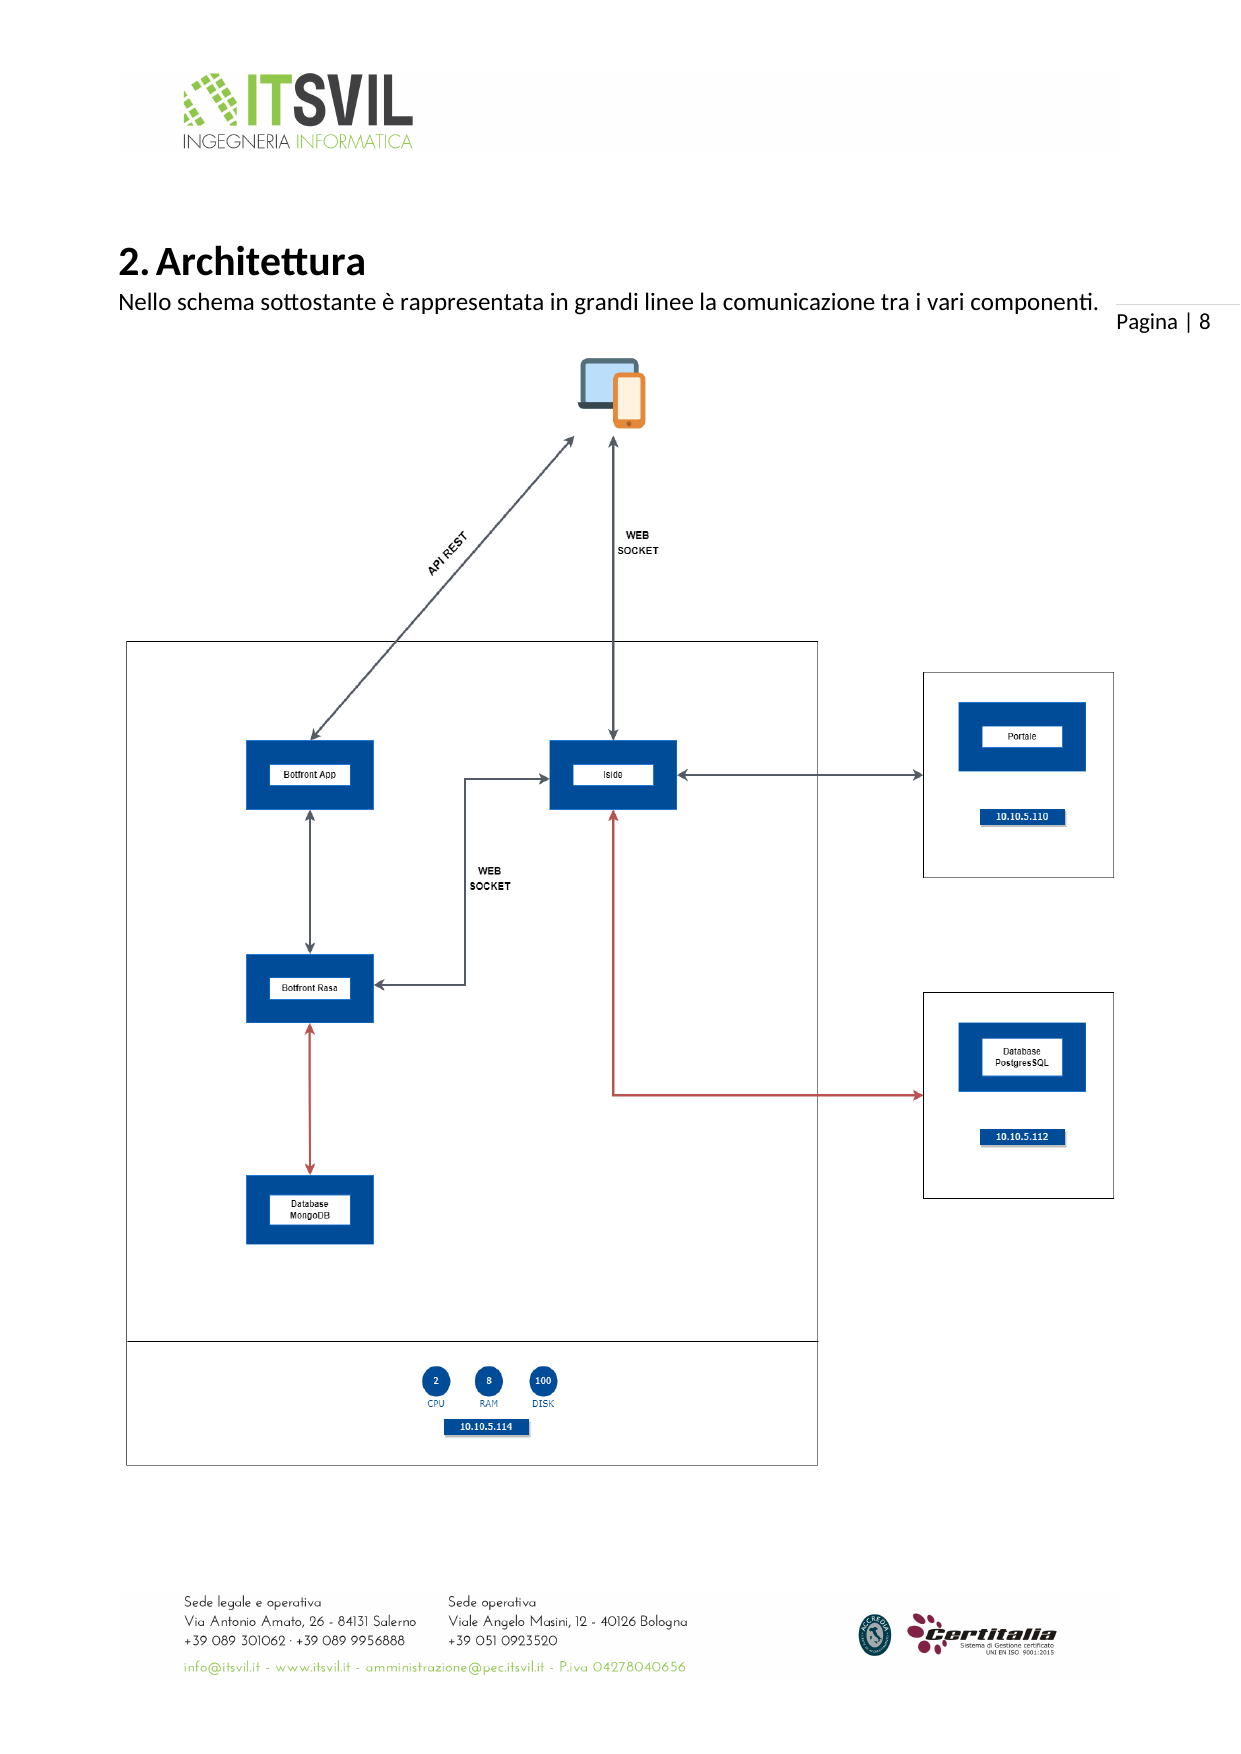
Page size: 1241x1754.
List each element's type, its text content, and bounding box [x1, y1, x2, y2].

picture [126, 352, 1114, 1466]
subtitle Architettura [118, 235, 1122, 286]
picture [118, 1587, 1123, 1681]
picture [118, 73, 1123, 153]
text Nello schema sottostante è rappresentata in grandi linee la comunicazione tra i vari componenti. [118, 286, 1122, 317]
